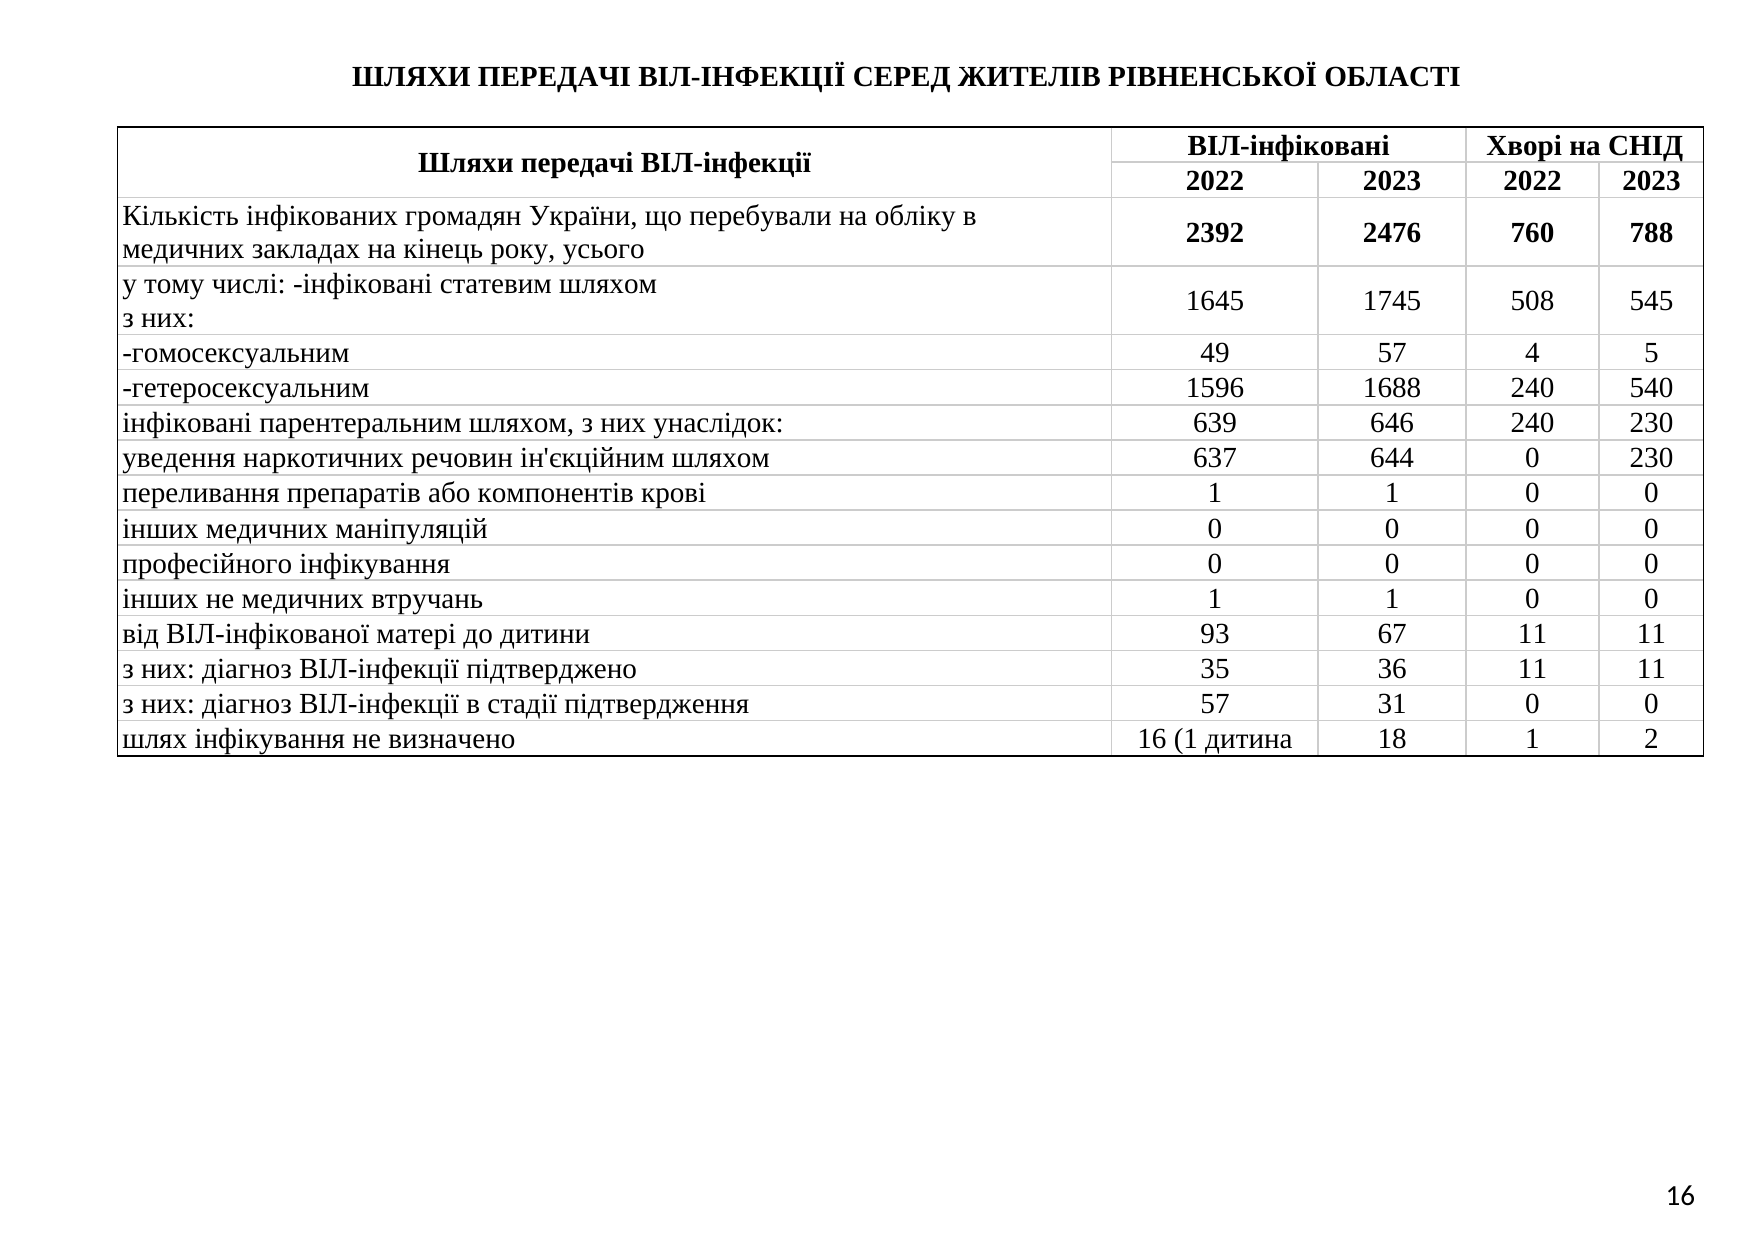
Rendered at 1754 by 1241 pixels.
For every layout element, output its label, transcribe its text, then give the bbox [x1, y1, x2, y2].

table_cell 1 [1319, 476, 1465, 509]
table_cell 0 [1467, 476, 1598, 509]
table_cell 1 [1467, 721, 1598, 755]
table_cell 1688 [1319, 370, 1465, 404]
table_cell 4 [1467, 335, 1598, 369]
table_cell 0 [1600, 546, 1703, 579]
table_cell 0 [1112, 511, 1317, 544]
table_cell 646 [1319, 406, 1465, 439]
table_cell 0 [1467, 511, 1598, 544]
table_cell 788 [1600, 198, 1703, 265]
table_cell 93 [1112, 616, 1317, 649]
table_cell 0 [1600, 511, 1703, 544]
table_cell -гетеросексуальним [118, 370, 1111, 404]
table_cell 2 [1600, 721, 1703, 755]
table_cell 5 [1600, 335, 1703, 369]
table_cell 11 [1600, 651, 1703, 685]
table_cell 0 [1319, 546, 1465, 579]
table_cell 639 [1112, 406, 1317, 439]
table_cell 0 [1467, 686, 1598, 720]
table_cell шлях інфікування не визначено [118, 721, 1111, 755]
table_cell 240 [1467, 406, 1598, 439]
table_header ВІЛ-інфіковані [1112, 128, 1465, 161]
table_cell 545 [1600, 267, 1703, 334]
table_cell 0 [1467, 581, 1598, 614]
table_cell переливання препаратів або компонентів крові [118, 476, 1111, 509]
table_cell 49 [1112, 335, 1317, 369]
table_cell 760 [1467, 198, 1598, 265]
table_cell 240 [1467, 370, 1598, 404]
table_cell Кількість інфікованих громадян України, що перебували на обліку в медичних закладах на кінець року, усього [118, 198, 1111, 265]
table_cell 1 [1112, 476, 1317, 509]
table_cell 11 [1467, 651, 1598, 685]
table_cell 230 [1600, 441, 1703, 474]
table_cell 0 [1319, 511, 1465, 544]
table_cell 57 [1319, 335, 1465, 369]
table_cell уведення наркотичних речовин ін'єкційним шляхом [118, 441, 1111, 474]
table_header Шляхи передачі ВІЛ-інфекції [118, 128, 1111, 196]
table_cell 2392 [1112, 198, 1317, 265]
table_cell 16 (1 дитина [1112, 721, 1317, 755]
table_cell 637 [1112, 441, 1317, 474]
table_cell 2476 [1319, 198, 1465, 265]
table_cell 35 [1112, 651, 1317, 685]
table_cell 2022 [1112, 163, 1317, 196]
table_cell професійного інфікування [118, 546, 1111, 579]
table_cell 0 [1600, 581, 1703, 614]
table_cell 0 [1467, 441, 1598, 474]
table_cell 1645 [1112, 267, 1317, 334]
table_cell 508 [1467, 267, 1598, 334]
table_header Хворі на СНІД [1467, 128, 1703, 161]
table_cell 2022 [1467, 163, 1598, 196]
table_cell 1 [1112, 581, 1317, 614]
table_cell 2023 [1600, 163, 1703, 196]
text ШЛЯХИ ПЕРЕДАЧІ ВІЛ-ІНФЕКЦІЇ СЕРЕД ЖИТЕЛІВ РІВНЕНСЬКОЇ ОБЛАСТІ [118, 59, 1695, 93]
table_cell 230 [1600, 406, 1703, 439]
table_cell 2023 [1319, 163, 1465, 196]
table_cell 0 [1600, 476, 1703, 509]
table_cell з них: діагноз ВІЛ-інфекції підтверджено [118, 651, 1111, 685]
table_cell 0 [1600, 686, 1703, 720]
table_cell 0 [1467, 546, 1598, 579]
table_cell 18 [1319, 721, 1465, 755]
table_cell 36 [1319, 651, 1465, 685]
table_cell від ВІЛ-інфікованої матері до дитини [118, 616, 1111, 649]
table_cell 11 [1600, 616, 1703, 649]
table_cell 0 [1112, 546, 1317, 579]
table_cell інших медичних маніпуляцій [118, 511, 1111, 544]
table_cell у тому числі: -інфіковані статевим шляхом з них: [118, 267, 1111, 334]
table_cell інфіковані парентеральним шляхом, з них унаслідок: [118, 406, 1111, 439]
table_cell 540 [1600, 370, 1703, 404]
table_cell з них: діагноз ВІЛ-інфекції в стадії підтвердження [118, 686, 1111, 720]
table_cell 31 [1319, 686, 1465, 720]
table_cell -гомосексуальним [118, 335, 1111, 369]
table_cell 11 [1467, 616, 1598, 649]
table_cell 67 [1319, 616, 1465, 649]
table_cell 1596 [1112, 370, 1317, 404]
table_cell 1 [1319, 581, 1465, 614]
table_cell 644 [1319, 441, 1465, 474]
table_cell 1745 [1319, 267, 1465, 334]
table_cell інших не медичних втручань [118, 581, 1111, 614]
table_cell 57 [1112, 686, 1317, 720]
